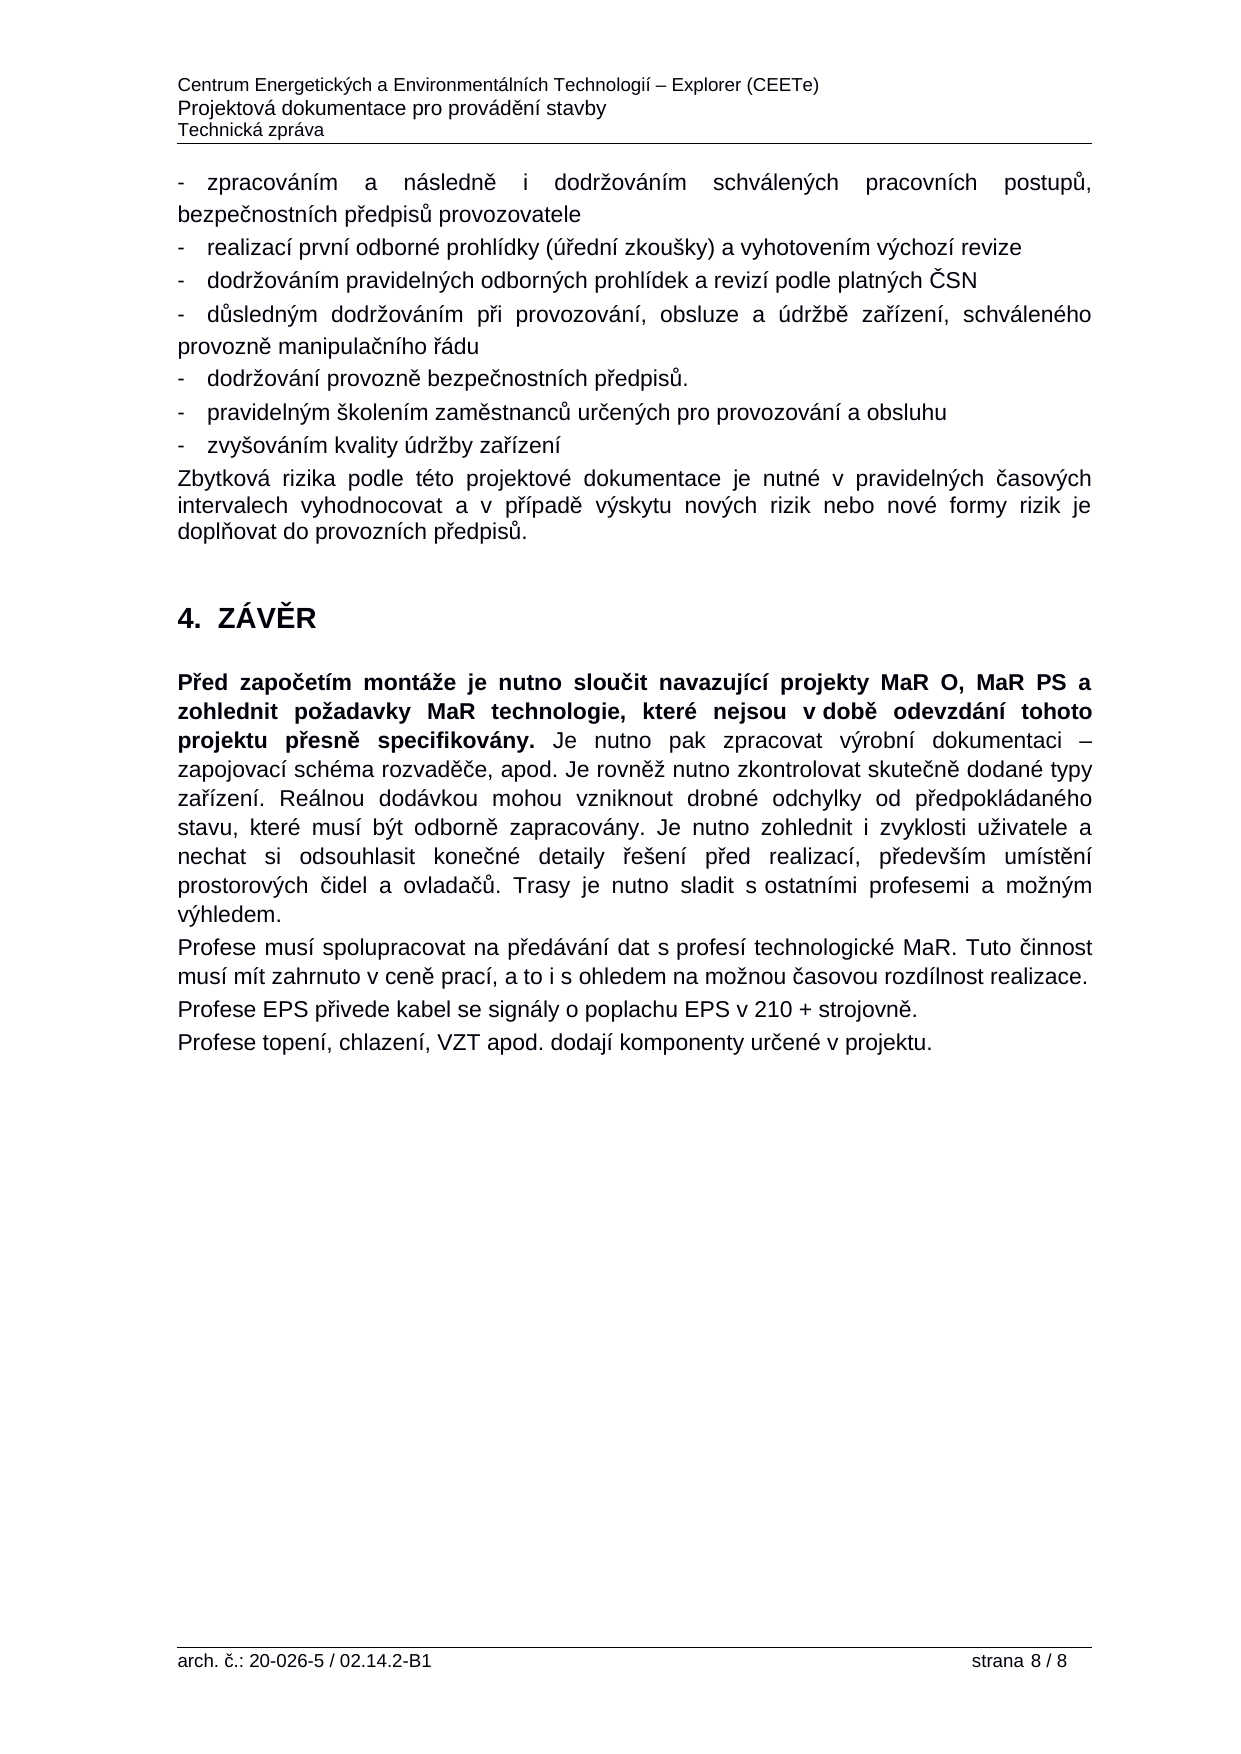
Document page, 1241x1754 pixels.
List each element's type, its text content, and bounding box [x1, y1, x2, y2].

list důsledným dodržováním při provozování, obsluze a údržbě zařízení, schváleného provozně manipulačního řádu [177, 300, 1092, 359]
subtitle 4. ZÁVĚR [177, 601, 1092, 635]
list dodržováním pravidelných odborných prohlídek a revizí podle platných ČSN [177, 266, 1092, 294]
list dodržování provozně bezpečnostních předpisů. [177, 364, 1092, 393]
text Profese EPS přivede kabel se signály o poplachu EPS v 210 + strojovně. [177, 996, 1092, 1023]
list pravidelným školením zaměstnanců určených pro provozování a obsluhu [177, 398, 1092, 426]
text Profese musí spolupracovat na předávání dat s profesí technologické MaR. Tuto činnost musí mít zahrnuto v ceně prací, a to i s ohledem na možnou časovou rozdílnost realizace. [177, 934, 1092, 989]
text Zbytková rizika podle této projektové dokumentace je nutné v pravidelných časových intervalech vyhodnocovat a v případě výskytu nových rizik nebo nové formy rizik je doplňovat do provozních předpisů. [177, 465, 1092, 544]
list zvyšováním kvality údržby zařízení [177, 432, 1092, 460]
list zpracováním a následně i dodržováním schválených pracovních postupů, bezpečnostních předpisů provozovatele [177, 168, 1092, 227]
text Před započetím montáže je nutno sloučit navazující projekty MaR O, MaR PS a zohlednit požadavky MaR technologie, které nejsou v době odevzdání tohoto projektu přesně specifikovány. Je nutno pak zpracovat výrobní dokumentaci – zapojovací schéma rozvaděče, apod. Je rovněž nutno zkontrolovat skutečně dodané typy zařízení. Reálnou dodávkou mohou vzniknout drobné odchylky od předpokládaného stavu, které musí být odborně zapracovány. Je nutno zohlednit i zvyklosti uživatele a nechat si odsouhlasit konečné detaily řešení před realizací, především umístění prostorových čidel a ovladačů. Trasy je nutno sladit s ostatními profesemi a možným výhledem. [177, 669, 1092, 927]
text Profese topení, chlazení, VZT apod. dodají komponenty určené v projektu. [177, 1029, 1092, 1056]
list realizací první odborné prohlídky (úřední zkoušky) a vyhotovením výchozí revize [177, 233, 1092, 261]
